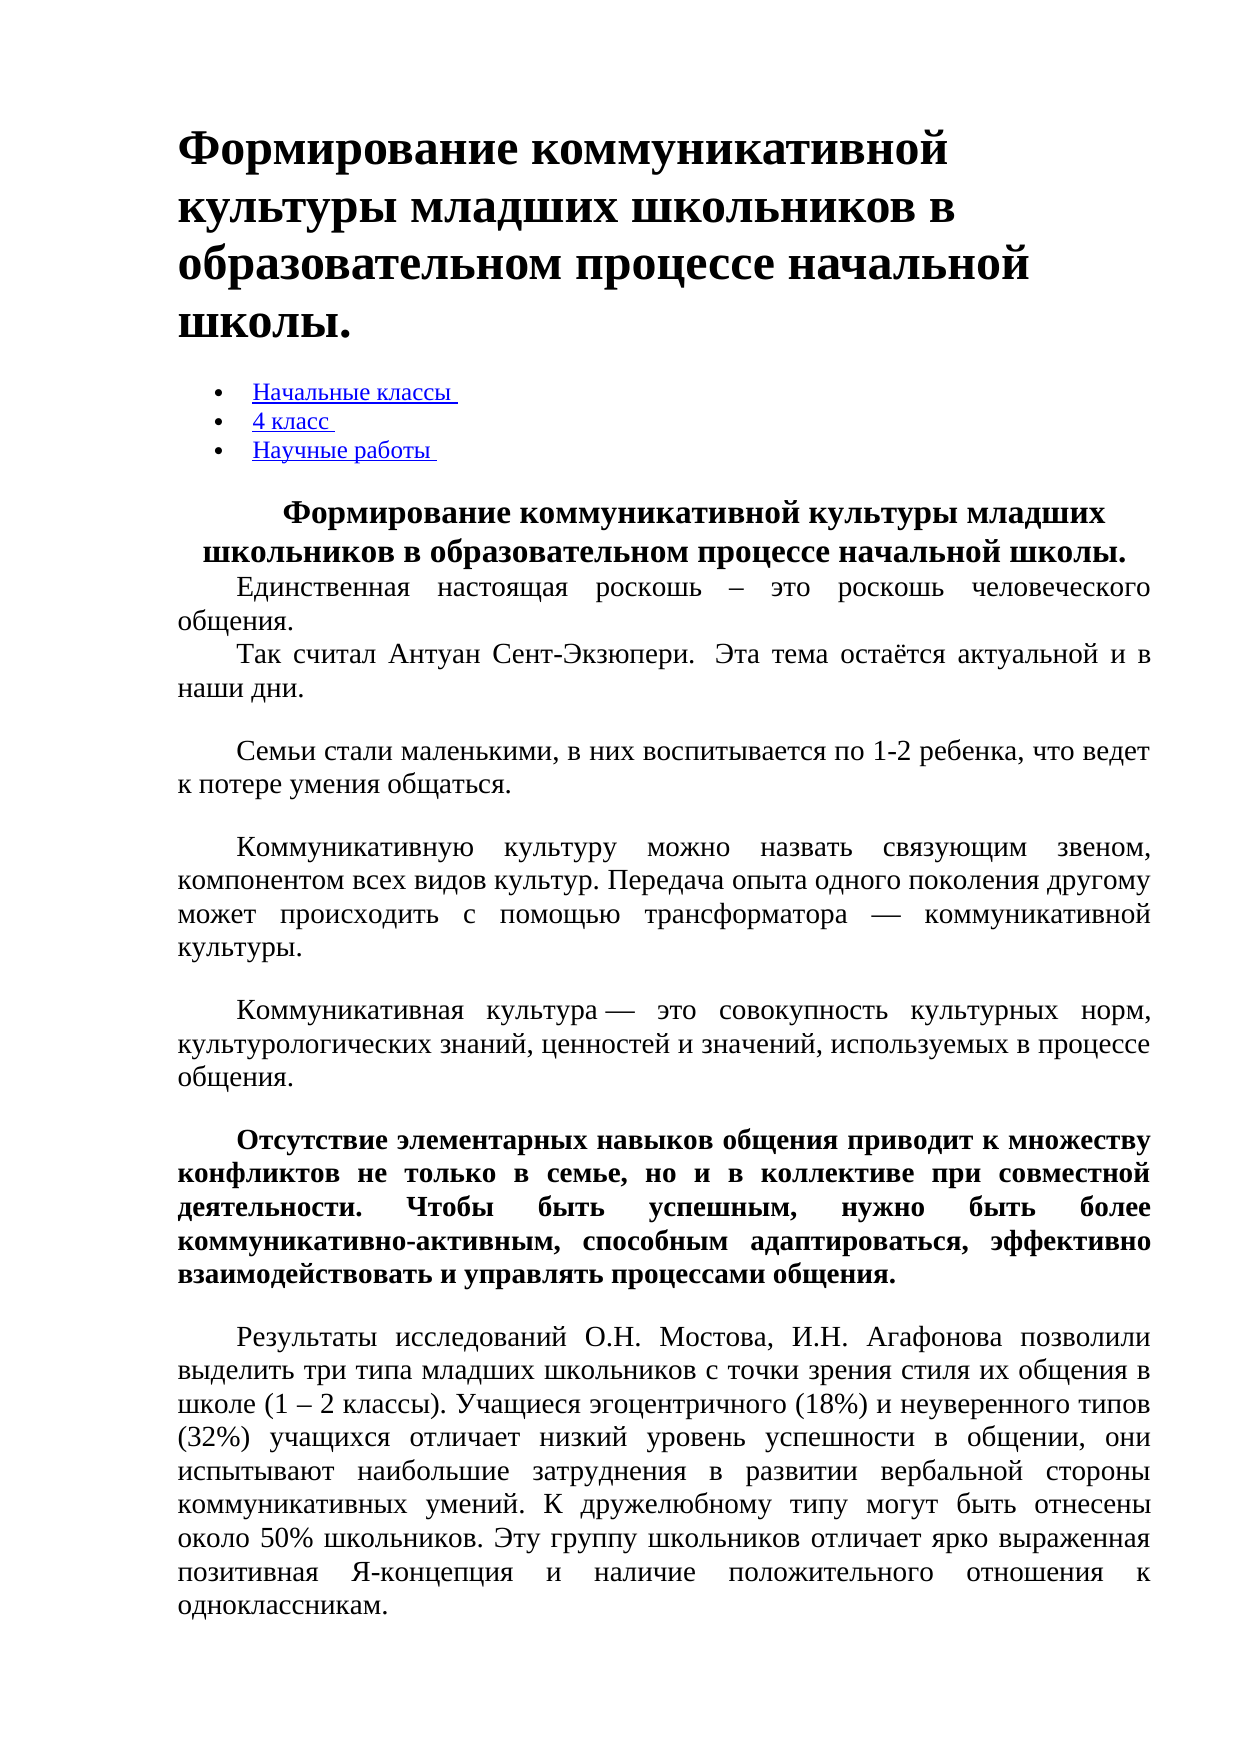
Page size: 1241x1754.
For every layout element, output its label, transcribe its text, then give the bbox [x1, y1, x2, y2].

text Коммуникативную культуру можно назвать связующим звеном, компонентом всех видов культур. Передача опыта одного поколения другому может происходить с помощью трансформатора — коммуникативной культуры. [177, 829, 1152, 963]
text Формирование коммуникативной культуры младших школьников в образовательном процессе начальной школы. [177, 493, 1152, 569]
text Коммуникативная культура — это совокупность культурных норм, культурологических знаний, ценностей и значений, используемых в процессе общения. [177, 992, 1152, 1093]
text Так считал Антуан Сент-Экзюпери. Эта тема остаётся актуальной и в наши дни. [177, 636, 1152, 703]
list Начальные классы [215, 377, 1152, 406]
list Научные работы [215, 435, 1152, 463]
text Отсутствие элементарных навыков общения приводит к множеству конфликтов не только в семье, но и в коллективе при совместной деятельности. Чтобы быть успешным, нужно быть более коммуникативно-активным, способным адаптироваться, эффективно взаимодействовать и управлять процессами общения. [177, 1122, 1152, 1290]
text Единственная настоящая роскошь – это роскошь человеческого общения. [177, 569, 1152, 636]
text Семьи стали маленькими, в них воспитывается по 1-2 ребенка, что ведет к потере умения общаться. [177, 733, 1152, 800]
text Формирование коммуникативной культуры младших школьников в образовательном процессе начальной школы. [177, 118, 1152, 348]
text Результаты исследований О.Н. Мостова, И.Н. Агафонова позволили выделить три типа младших школьников с точки зрения стиля их общения в школе (1 – 2 классы). Учащиеся эгоцентричного (18%) и неуверенного типов (32%) учащихся отличает низкий уровень успешности в общении, они испытывают наибольшие затруднения в развитии вербальной стороны коммуникативных умений. К дружелюбному типу могут быть отнесены около 50% школьников. Эту группу школьников отличает ярко выраженная позитивная Я-концепция и наличие положительного отношения к одноклассникам. [177, 1319, 1152, 1621]
list 4 класс [215, 406, 1152, 435]
